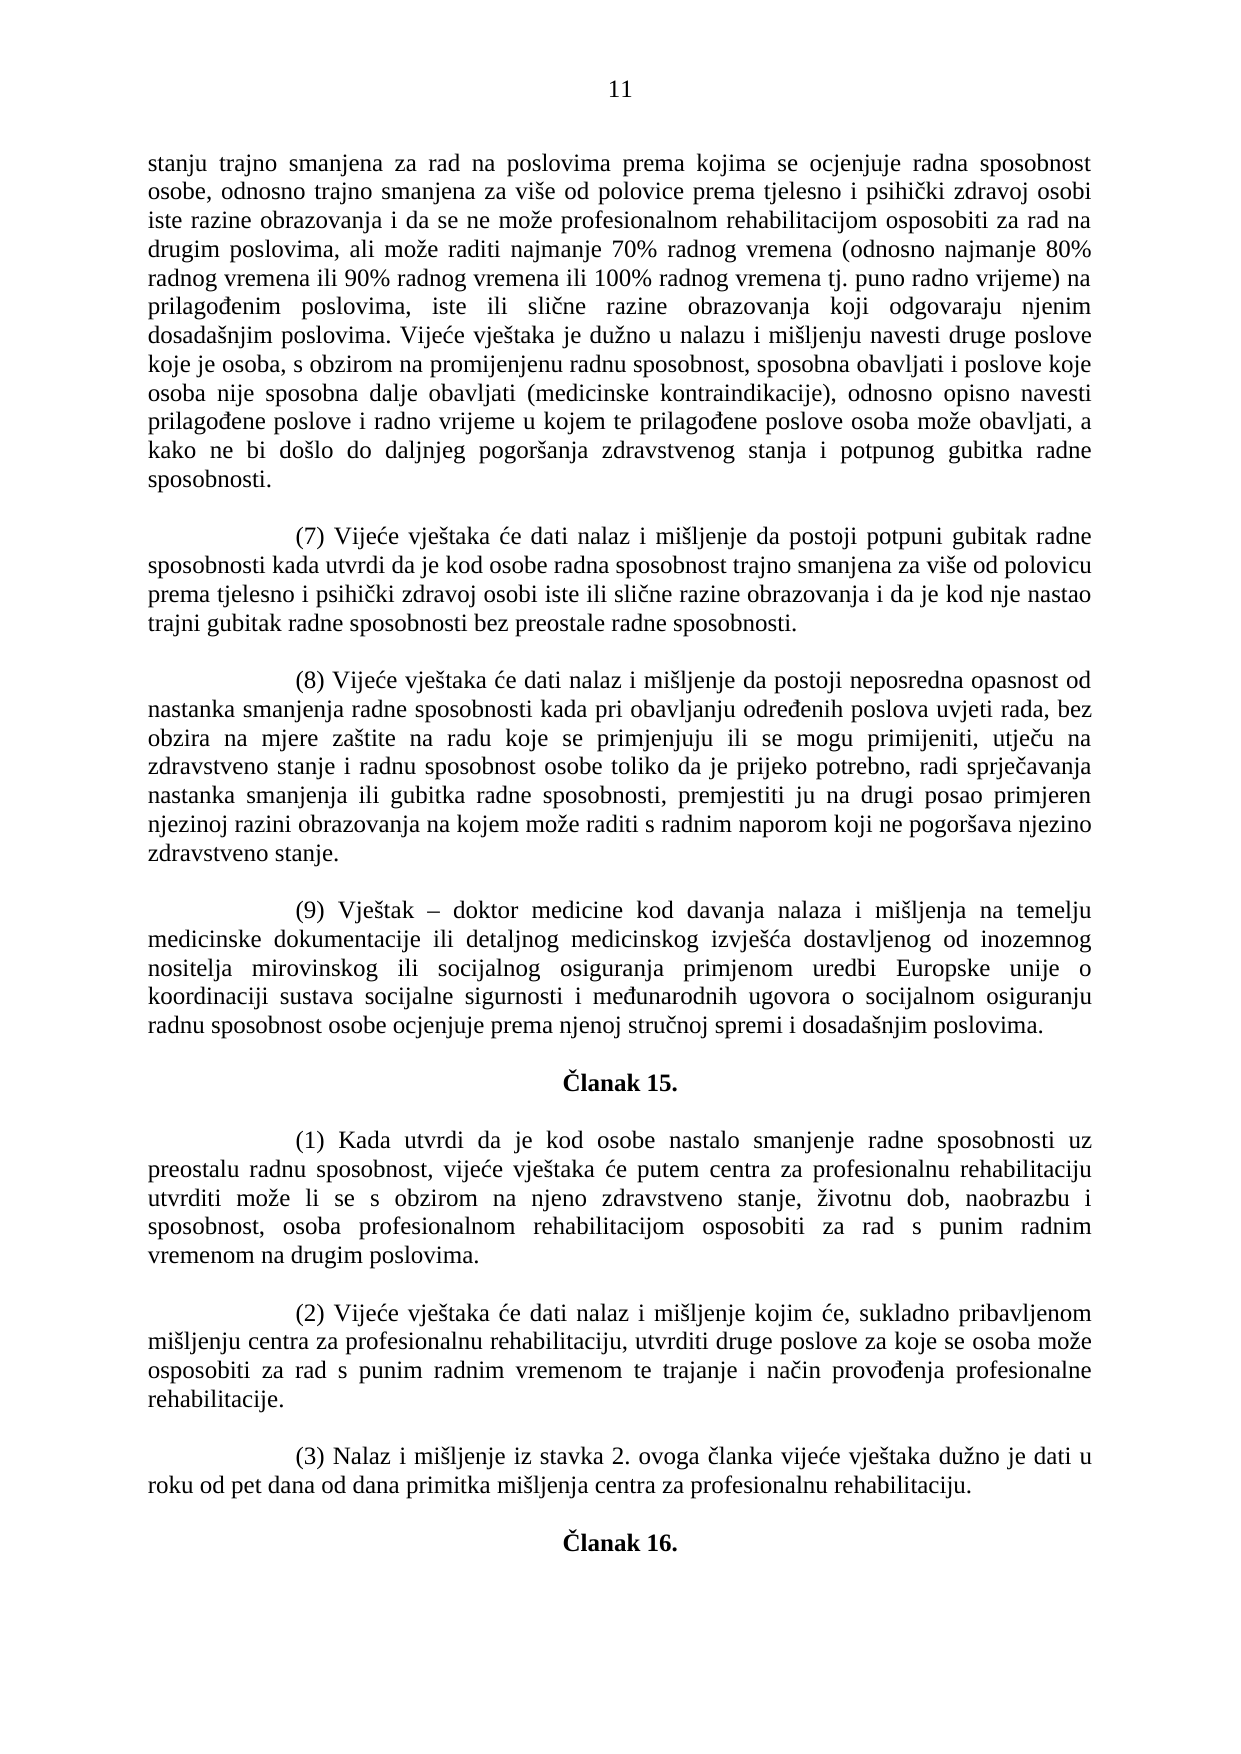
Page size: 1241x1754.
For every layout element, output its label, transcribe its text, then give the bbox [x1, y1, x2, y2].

text (1) Kada utvrdi da je kod osobe nastalo smanjenje radne sposobnosti uz preostalu radnu sposobnost, vijeće vještaka će putem centra za profesionalnu rehabilitaciju utvrditi može li se s obzirom na njeno zdravstveno stanje, životnu dob, naobrazbu i sposobnost, osoba profesionalnom rehabilitacijom osposobiti za rad s punim radnim vremenom na drugim poslovima. [148, 1125, 1093, 1269]
text Članak 15. [148, 1068, 1093, 1096]
text (3) Nalaz i mišljenje iz stavka 2. ovoga članka vijeće vještaka dužno je dati u roku od pet dana od dana primitka mišljenja centra za profesionalnu rehabilitaciju. [148, 1441, 1093, 1499]
text (7) Vijeće vještaka će dati nalaz i mišljenje da postoji potpuni gubitak radne sposobnosti kada utvrdi da je kod osobe radna sposobnost trajno smanjena za više od polovicu prema tjelesno i psihički zdravoj osobi iste ili slične razine obrazovanja i da je kod nje nastao trajni gubitak radne sposobnosti bez preostale radne sposobnosti. [148, 521, 1093, 636]
text (9) Vještak – doktor medicine kod davanja nalaza i mišljenja na temelju medicinske dokumentacije ili detaljnog medicinskog izvješća dostavljenog od inozemnog nositelja mirovinskog ili socijalnog osiguranja primjenom uredbi Europske unije o koordinaciji sustava socijalne sigurnosti i međunarodnih ugovora o socijalnom osiguranju radnu sposobnost osobe ocjenjuje prema njenoj stručnoj spremi i dosadašnjim poslovima. [148, 895, 1093, 1039]
text (8) Vijeće vještaka će dati nalaz i mišljenje da postoji neposredna opasnost od nastanka smanjenja radne sposobnosti kada pri obavljanju određenih poslova uvjeti rada, bez obzira na mjere zaštite na radu koje se primjenjuju ili se mogu primijeniti, utječu na zdravstveno stanje i radnu sposobnost osobe toliko da je prijeko potrebno, radi sprječavanja nastanka smanjenja ili gubitka radne sposobnosti, premjestiti ju na drugi posao primjeren njezinoj razini obrazovanja na kojem može raditi s radnim naporom koji ne pogoršava njezino zdravstveno stanje. [148, 665, 1093, 866]
text (2) Vijeće vještaka će dati nalaz i mišljenje kojim će, sukladno pribavljenom mišljenju centra za profesionalnu rehabilitaciju, utvrditi druge poslove za koje se osoba može osposobiti za rad s punim radnim vremenom te trajanje i način provođenja profesionalne rehabilitacije. [148, 1298, 1093, 1413]
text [148, 148, 1093, 493]
text Članak 16. [148, 1528, 1093, 1556]
